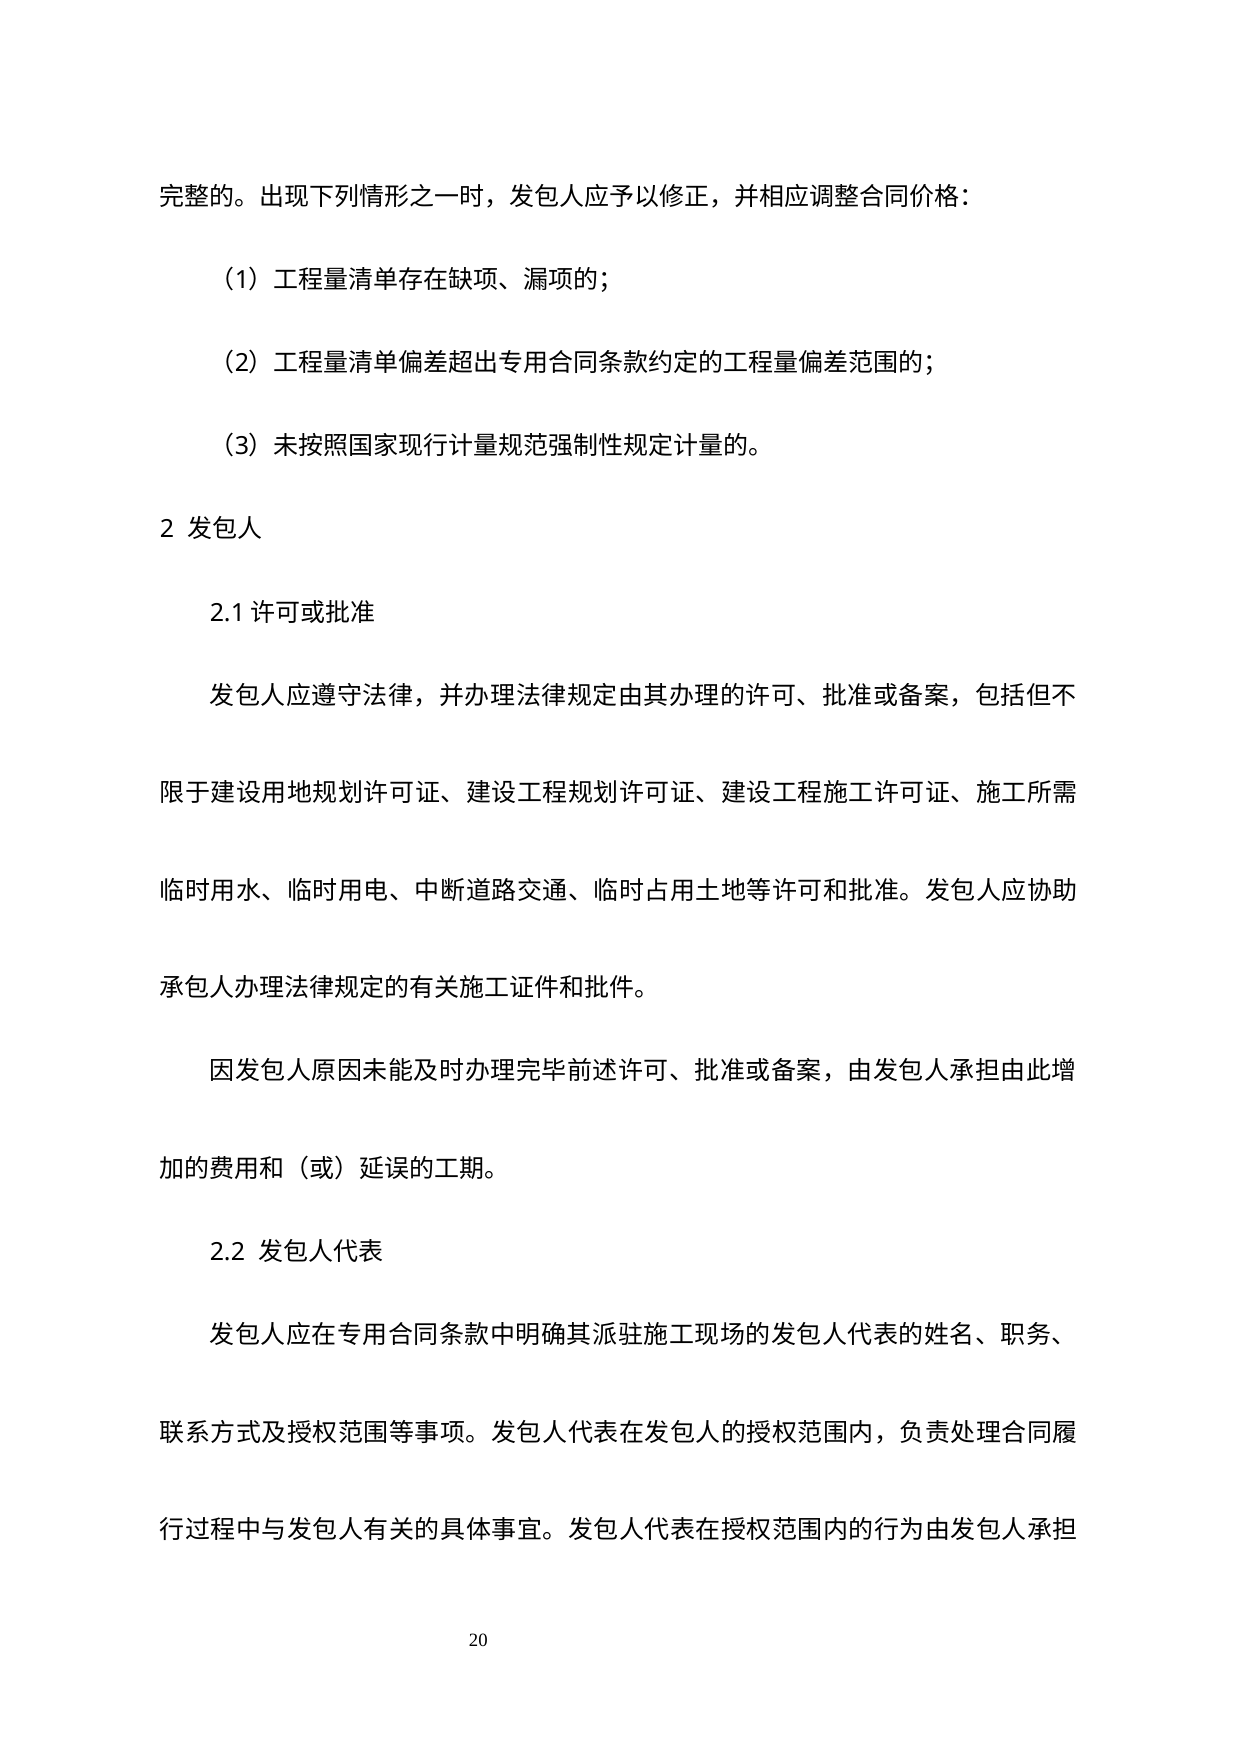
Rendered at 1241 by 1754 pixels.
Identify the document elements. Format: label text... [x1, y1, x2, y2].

text 2.1许可或批准 [159, 578, 1078, 643]
text 发包人应遵守法律，并办理法律规定由其办理的许可、批准或备案，包括但不限于建设用地规划许可证、建设工程规划许可证、建设工程施工许可证、施工所需临时用水、临时用电、中断道路交通、临时占用土地等许可和批准。发包人应协助承包人办理法律规定的有关施工证件和批件。 [159, 661, 1078, 1018]
text 因发包人原因未能及时办理完毕前述许可、批准或备案，由发包人承担由此增加的费用和（或）延误的工期。 [159, 1036, 1078, 1199]
text 2 发包人 [159, 494, 1078, 559]
text 2.2 发包人代表 [159, 1217, 1078, 1282]
text （2）工程量清单偏差超出专用合同条款约定的工程量偏差范围的； [159, 328, 1078, 393]
text （1）工程量清单存在缺项、漏项的； [159, 245, 1078, 310]
text （3）未按照国家现行计量规范强制性规定计量的。 [159, 411, 1078, 476]
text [159, 1300, 1078, 1560]
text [159, 162, 1078, 227]
